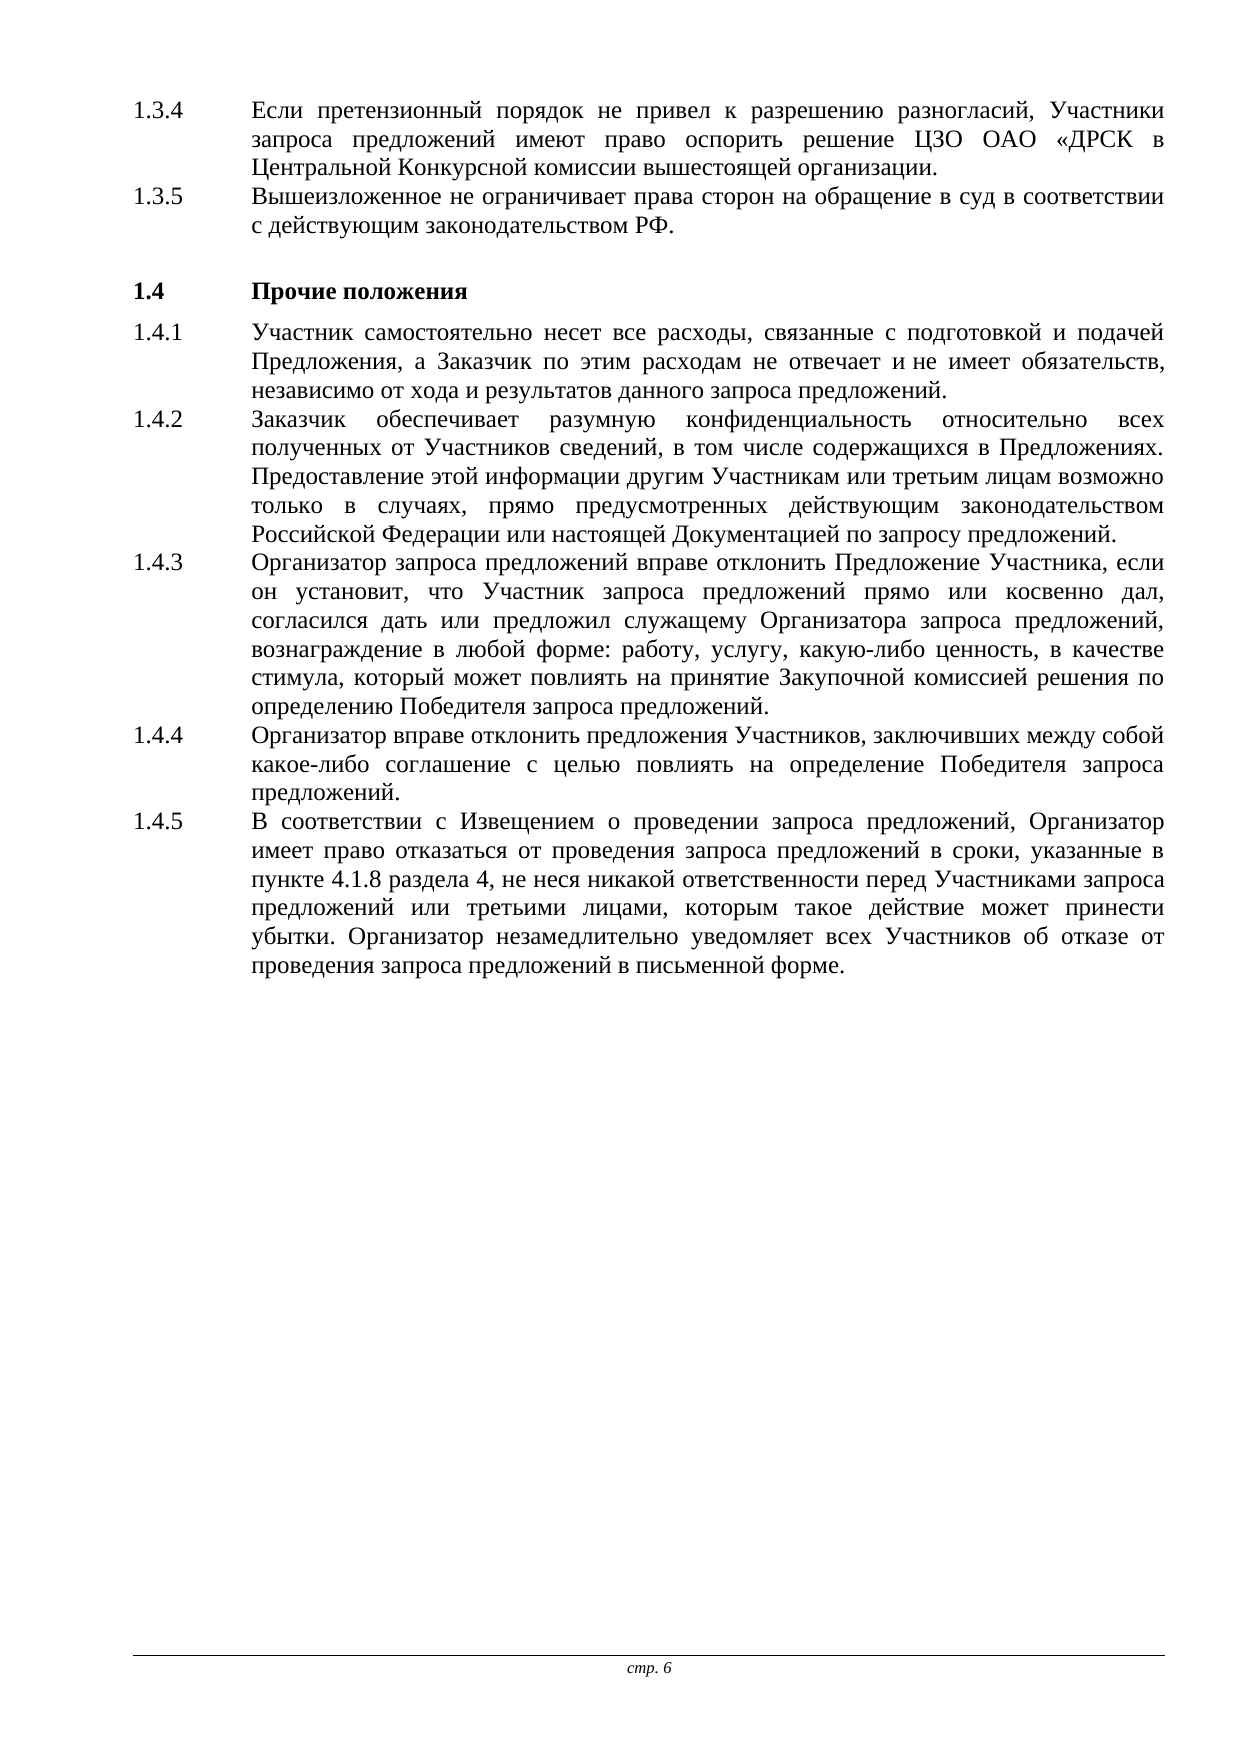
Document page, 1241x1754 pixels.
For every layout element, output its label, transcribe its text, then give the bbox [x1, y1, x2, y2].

text Организатор запроса предложений вправе отклонить Предложение Участника, если он установит, что Участник запроса предложений прямо или косвенно дал, согласился дать или предложил служащему Организатора запроса предложений, вознаграждение в любой форме: работу, услугу, какую-либо ценность, в качестве стимула, который может повлиять на принятие Закупочной комиссией решения по определению Победителя запроса предложений. [133, 547, 1165, 720]
subtitle Прочие положения [133, 276, 1165, 305]
text Если претензионный порядок не привел к разрешению разногласий, Участники запроса предложений имеют право оспорить решение ЦЗО ОАО «ДРСК в Центральной Конкурсной комиссии вышестоящей организации. [133, 95, 1165, 181]
text Участник самостоятельно несет все расходы, связанные с подготовкой и подачей Предложения, а Заказчик по этим расходам не отвечает и не имеет обязательств, независимо от хода и результатов данного запроса предложений. [133, 317, 1165, 404]
text Заказчик обеспечивает разумную конфиденциальность относительно всех полученных от Участников сведений, в том числе содержащихся в Предложениях. Предоставление этой информации другим Участникам или третьим лицам возможно только в случаях, прямо предусмотренных действующим законодательством Российской Федерации или настоящей Документацией по запросу предложений. [133, 404, 1165, 547]
text Вышеизложенное не ограничивает права сторон на обращение в суд в соответствии с действующим законодательством РФ. [133, 181, 1165, 239]
text В соответствии с Извещением о проведении запроса предложений, Организатор имеет право отказаться от проведения запроса предложений в сроки, указанные в пункте 4.1.8 раздела 4, не неся никакой ответственности перед Участниками запроса предложений или третьими лицами, которым такое действие может принести убытки. Организатор незамедлительно уведомляет всех Участников об отказе от проведения запроса предложений в письменной форме. [133, 806, 1165, 979]
text Организатор вправе отклонить предложения Участников, заключивших между собой какое-либо соглашение с целью повлиять на определение Победителя запроса предложений. [133, 720, 1165, 806]
